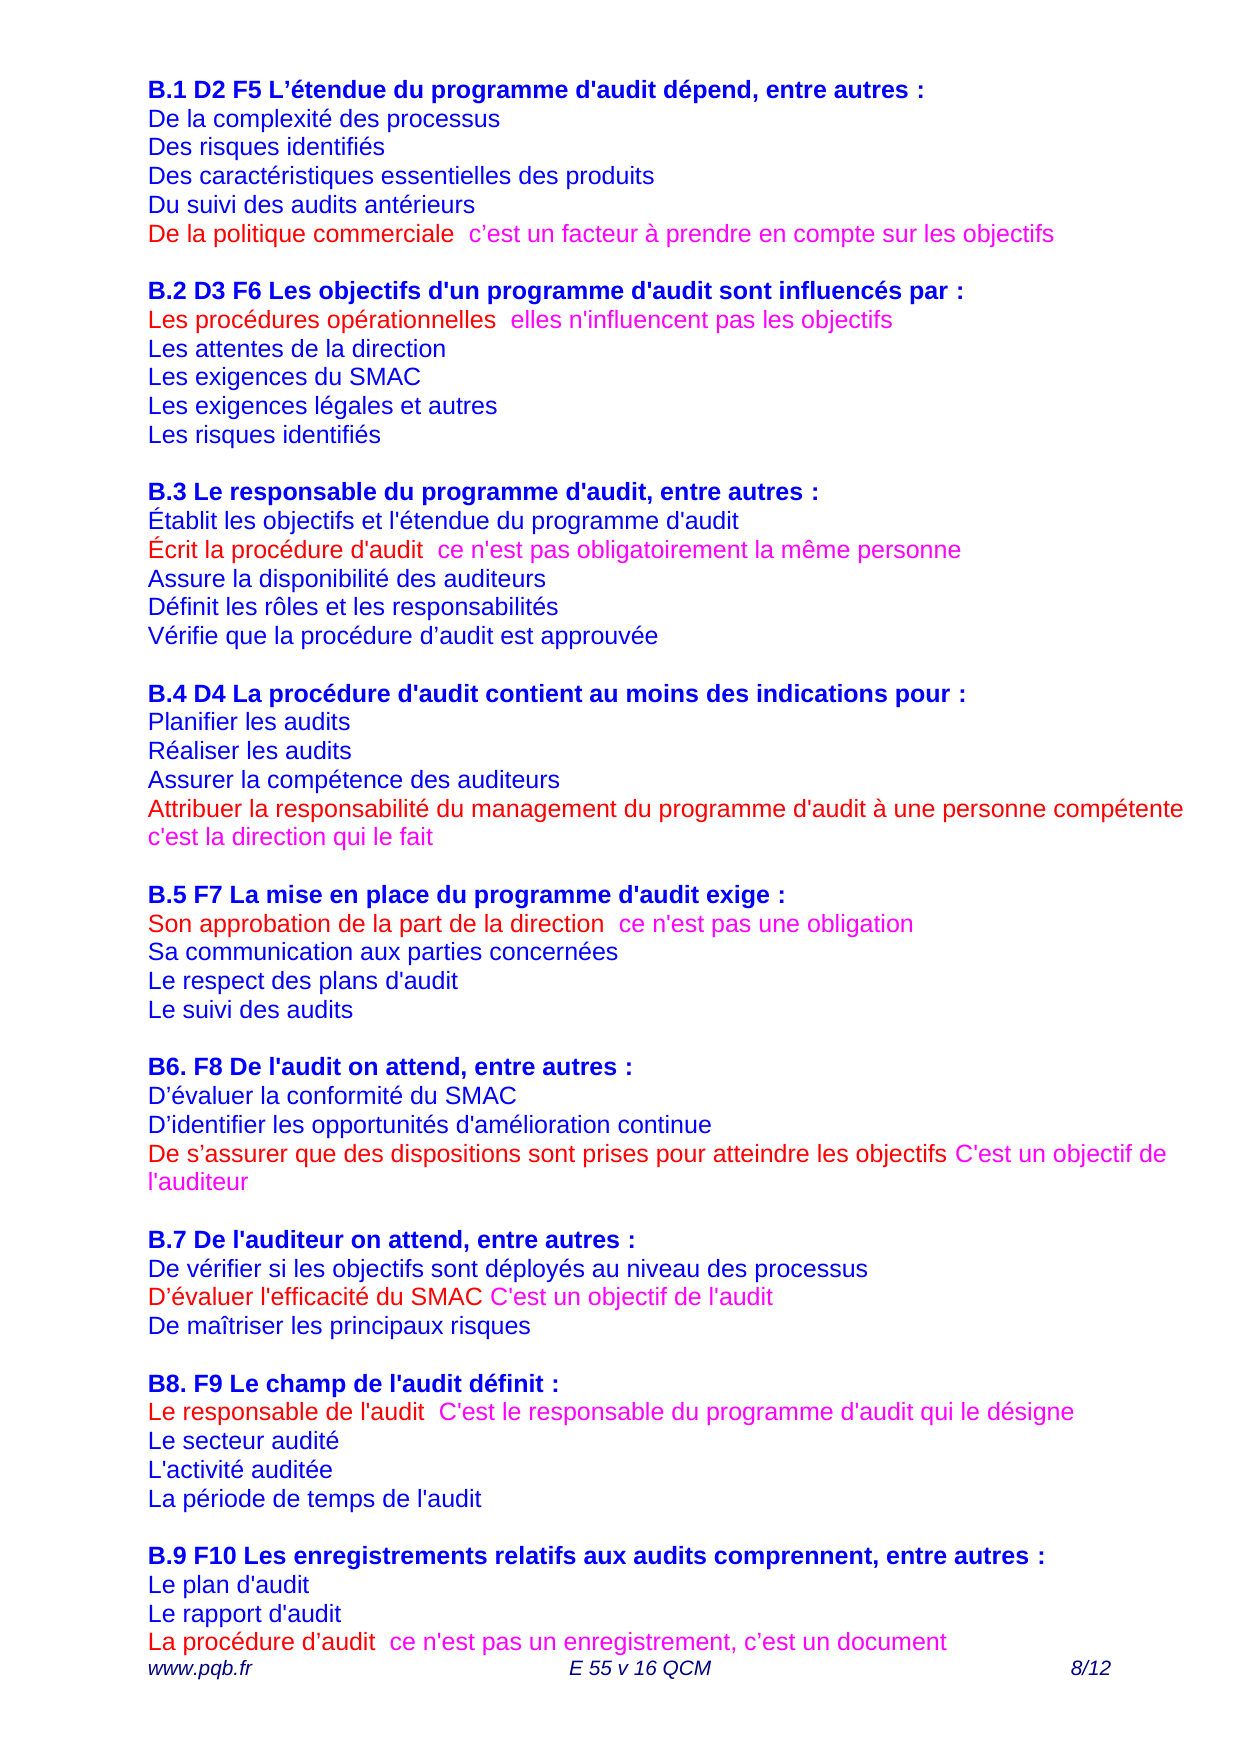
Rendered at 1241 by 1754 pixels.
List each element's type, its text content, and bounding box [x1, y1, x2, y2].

text De vérifier si les objectifs sont déployés au niveau des processus [148, 1254, 1200, 1282]
text Attribuer la responsabilité du management du programme d'audit à une personne compétente c'est la direction qui le fait [148, 794, 1200, 851]
text B.5 F7 La mise en place du programme d'audit exige : [148, 880, 1200, 909]
text Des risques identifiés [148, 132, 1200, 161]
text Les exigences légales et autres [148, 391, 1200, 420]
text Établit les objectifs et l'étendue du programme d'audit [148, 506, 1200, 535]
text Du suivi des audits antérieurs [148, 190, 1200, 219]
text Les exigences du SMAC [148, 362, 1200, 391]
text B.2 D3 F6 Les objectifs d'un programme d'audit sont influencés par : [148, 276, 1200, 305]
text Planifier les audits [148, 707, 1200, 736]
text B.7 De l'auditeur on attend, entre autres : [148, 1225, 1200, 1254]
text Les procédures opérationnelles elles n'influencent pas les objectifs [148, 305, 1200, 334]
text De la complexité des processus [148, 104, 1200, 132]
text Vérifie que la procédure d’audit est approuvée [148, 621, 1200, 650]
text Le plan d'audit [148, 1570, 1200, 1599]
text La période de temps de l'audit [148, 1484, 1200, 1512]
text D’évaluer l'efficacité du SMAC C'est un objectif de l'audit [148, 1282, 1200, 1311]
text B.1 D2 F5 L’étendue du programme d'audit dépend, entre autres : [148, 75, 1200, 104]
text La procédure d’audit ce n'est pas un enregistrement, c’est un document [148, 1627, 1200, 1656]
text Réaliser les audits [148, 736, 1200, 765]
text Des caractéristiques essentielles des produits [148, 161, 1200, 190]
text De s’assurer que des dispositions sont prises pour atteindre les objectifs C'est un objectif de l'auditeur [148, 1139, 1200, 1196]
text Les attentes de la direction [148, 334, 1200, 362]
text B.4 D4 La procédure d'audit contient au moins des indications pour : [148, 679, 1200, 707]
text Écrit la procédure d'audit ce n'est pas obligatoirement la même personne [148, 535, 1200, 564]
text B.9 F10 Les enregistrements relatifs aux audits comprennent, entre autres : [148, 1541, 1200, 1570]
text Le suivi des audits [148, 995, 1200, 1024]
text Assure la disponibilité des auditeurs [148, 564, 1200, 592]
text De maîtriser les principaux risques [148, 1311, 1200, 1340]
text Les risques identifiés [148, 420, 1200, 449]
text D’identifier les opportunités d'amélioration continue [148, 1110, 1200, 1139]
text B.3 Le responsable du programme d'audit, entre autres : [148, 477, 1200, 506]
text B6. F8 De l'audit on attend, entre autres : [148, 1052, 1200, 1081]
text D’évaluer la conformité du SMAC [148, 1081, 1200, 1110]
text Le secteur audité [148, 1426, 1200, 1455]
text De la politique commerciale c’est un facteur à prendre en compte sur les objectifs [148, 219, 1200, 247]
text Définit les rôles et les responsabilités [148, 592, 1200, 621]
text Le respect des plans d'audit [148, 966, 1200, 995]
text Son approbation de la part de la direction ce n'est pas une obligation [148, 909, 1200, 937]
text Sa communication aux parties concernées [148, 937, 1200, 966]
text Le rapport d'audit [148, 1599, 1200, 1627]
text Assurer la compétence des auditeurs [148, 765, 1200, 794]
text Le responsable de l'audit C'est le responsable du programme d'audit qui le désigne [148, 1397, 1200, 1426]
text B8. F9 Le champ de l'audit définit : [148, 1369, 1200, 1397]
text L'activité auditée [148, 1455, 1200, 1484]
